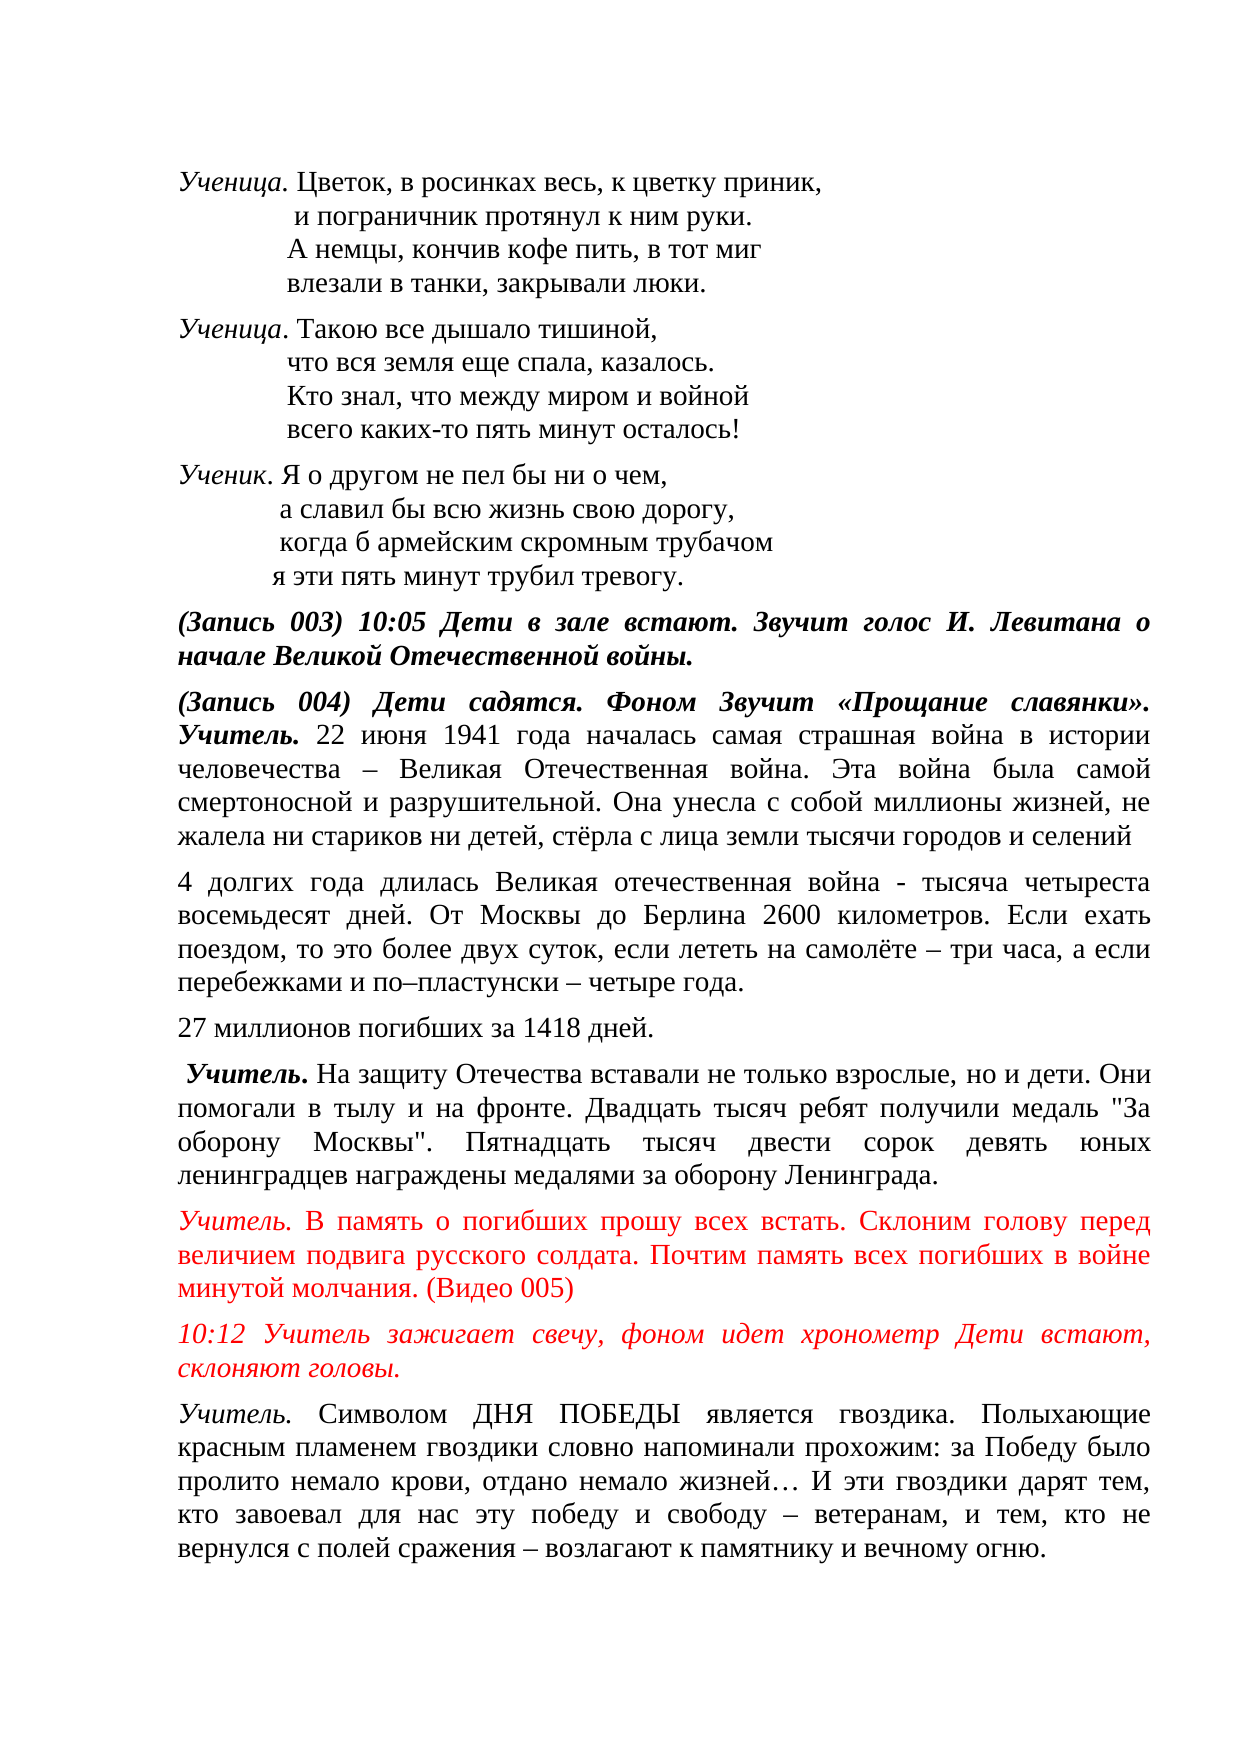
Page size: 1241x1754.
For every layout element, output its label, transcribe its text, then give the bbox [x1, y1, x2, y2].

text 27 миллионов погибших за 1418 дней. [177, 1011, 1152, 1044]
text Учитель. На защиту Отечества вставали не только взрослые, но и дети. Они помогали в тылу и на фронте. Двадцать тысяч ребят получили медаль "За оборону Москвы". Пятнадцать тысяч двести сорок девять юных ленинградцев награждены медалями за оборону Ленинграда. [177, 1057, 1152, 1191]
text Ученик. Я о другом не пел бы ни о чем, а славил бы всю жизнь свою дорогу, когда б армейским скромным трубачом я эти пять минут трубил тревогу. [177, 457, 1152, 592]
text 4 долгих года длилась Великая отечественная война - тысяча четыреста восемьдесят дней. От Москвы до Берлина 2600 километров. Если ехать поездом, то это более двух суток, если лететь на самолёте – три часа, а если перебежками и по–пластунски – четыре года. [177, 864, 1152, 998]
text Ученица. Такою все дышало тишиной, что вся земля еще спала, казалось. Кто знал, что между миром и войной всего каких-то пять минут осталось! [177, 311, 1152, 445]
text Учитель. В память о погибших прошу всех встать. Склоним голову перед величием подвига русского солдата. Почтим память всех погибших в войне минутой молчания. (Видео 005) [177, 1203, 1152, 1304]
text (Запись 004) Дети садятся. Фоном Звучит «Прощание славянки». Учитель. 22 июня 1941 года началась самая страшная война в истории человечества – Великая Отечественная война. Эта война была самой смертоносной и разрушительной. Она унесла с собой миллионы жизней, не жалела ни стариков ни детей, стёрла с лица земли тысячи городов и селений [177, 684, 1152, 851]
text 10:12 Учитель зажигает свечу, фоном идет хронометр Дети встают, склоняют головы. [177, 1316, 1152, 1383]
text Учитель. Символом ДНЯ ПОБЕДЫ является гвоздика. Полыхающие красным пламенем гвоздики словно напоминали прохожим: за Победу было пролито немало крови, отдано немало жизней… И эти гвоздики дарят тем, кто завоевал для нас эту победу и свободу – ветеранам, и тем, кто не вернулся с полей сражения – возлагают к памятнику и вечному огню. [177, 1396, 1152, 1564]
text Ученица. Цветок, в росинках весь, к цветку приник, и пограничник протянул к ним руки. А немцы, кончив кофе пить, в тот миг влезали в танки, закрывали люки. [177, 164, 1152, 298]
text (Запись 003) 10:05 Дети в зале встают. Звучит голос И. Левитана о начале Великой Отечественной войны. [177, 604, 1152, 671]
